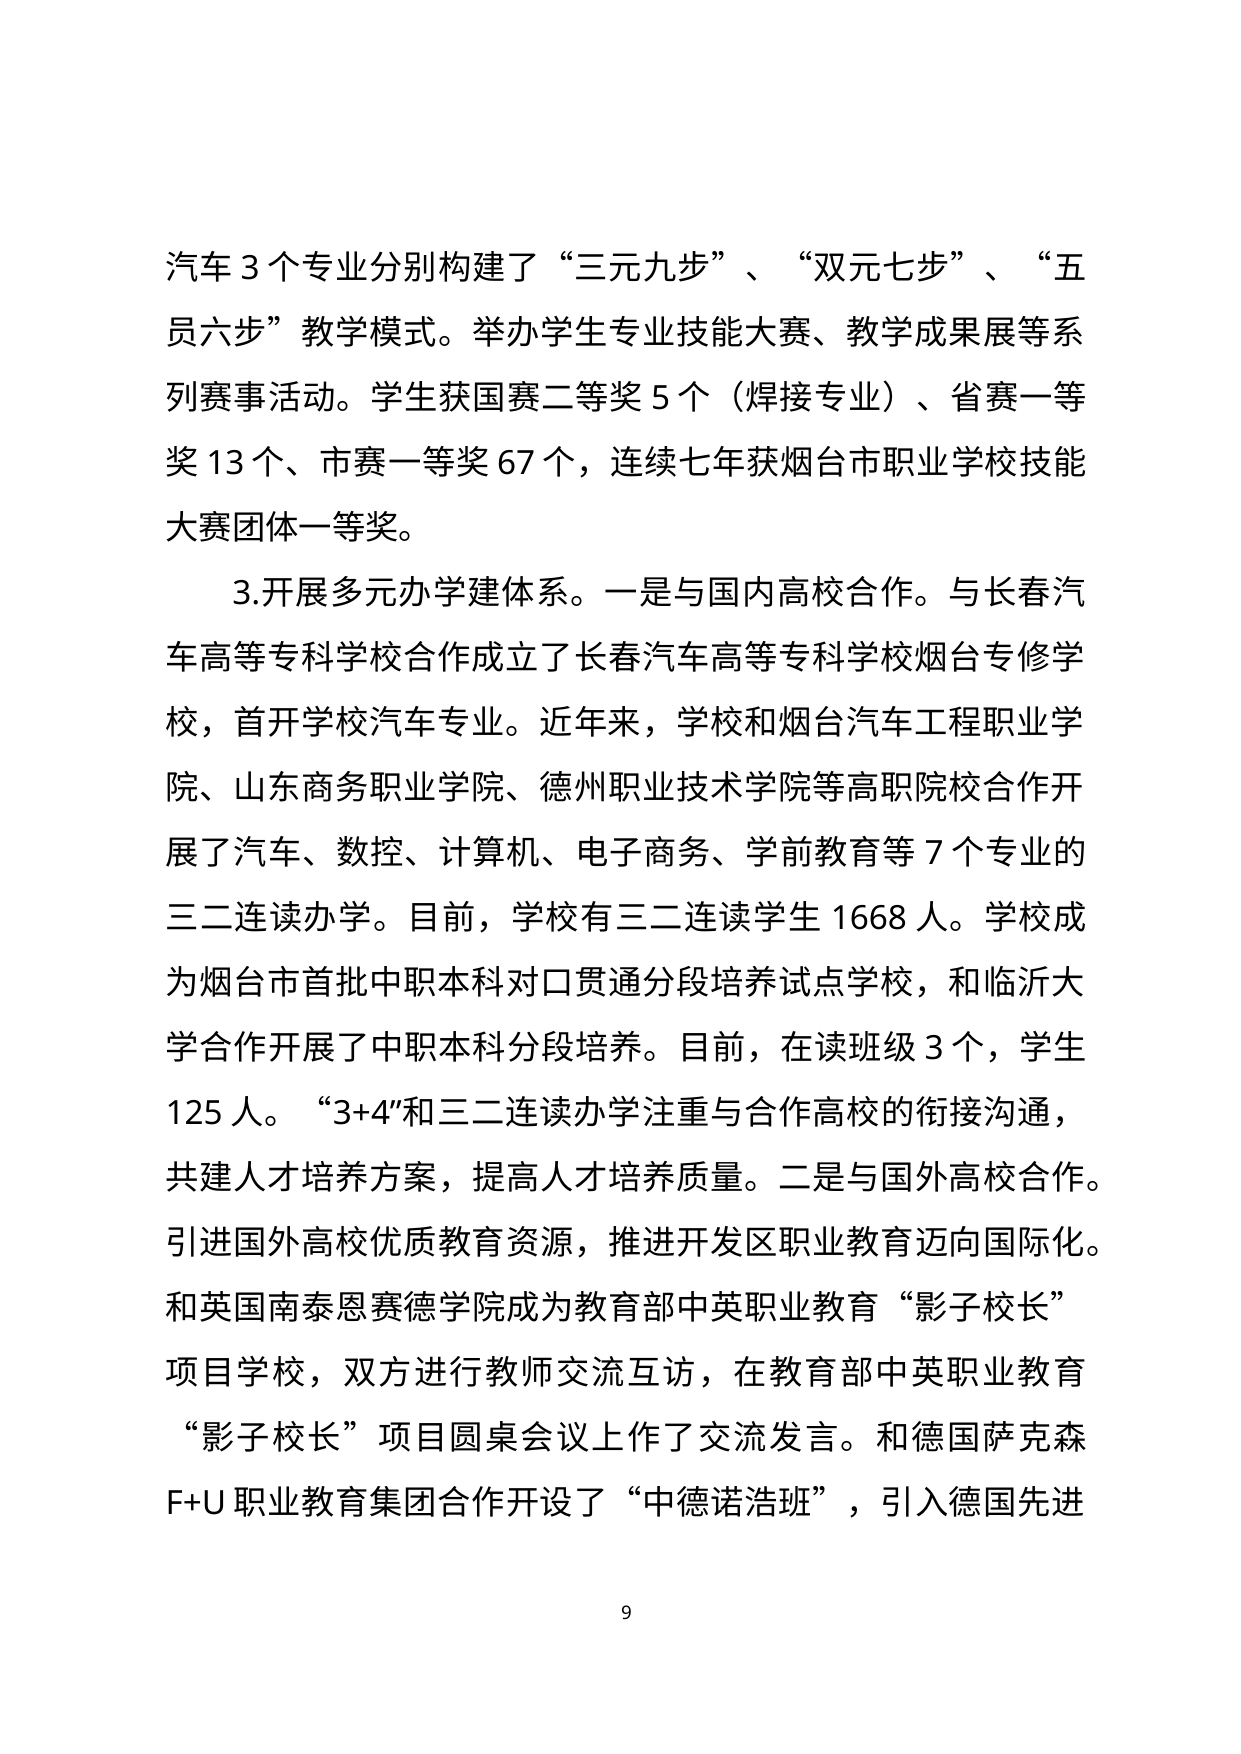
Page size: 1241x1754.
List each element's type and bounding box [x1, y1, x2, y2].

text [165, 233, 1087, 558]
text [165, 558, 1087, 1533]
